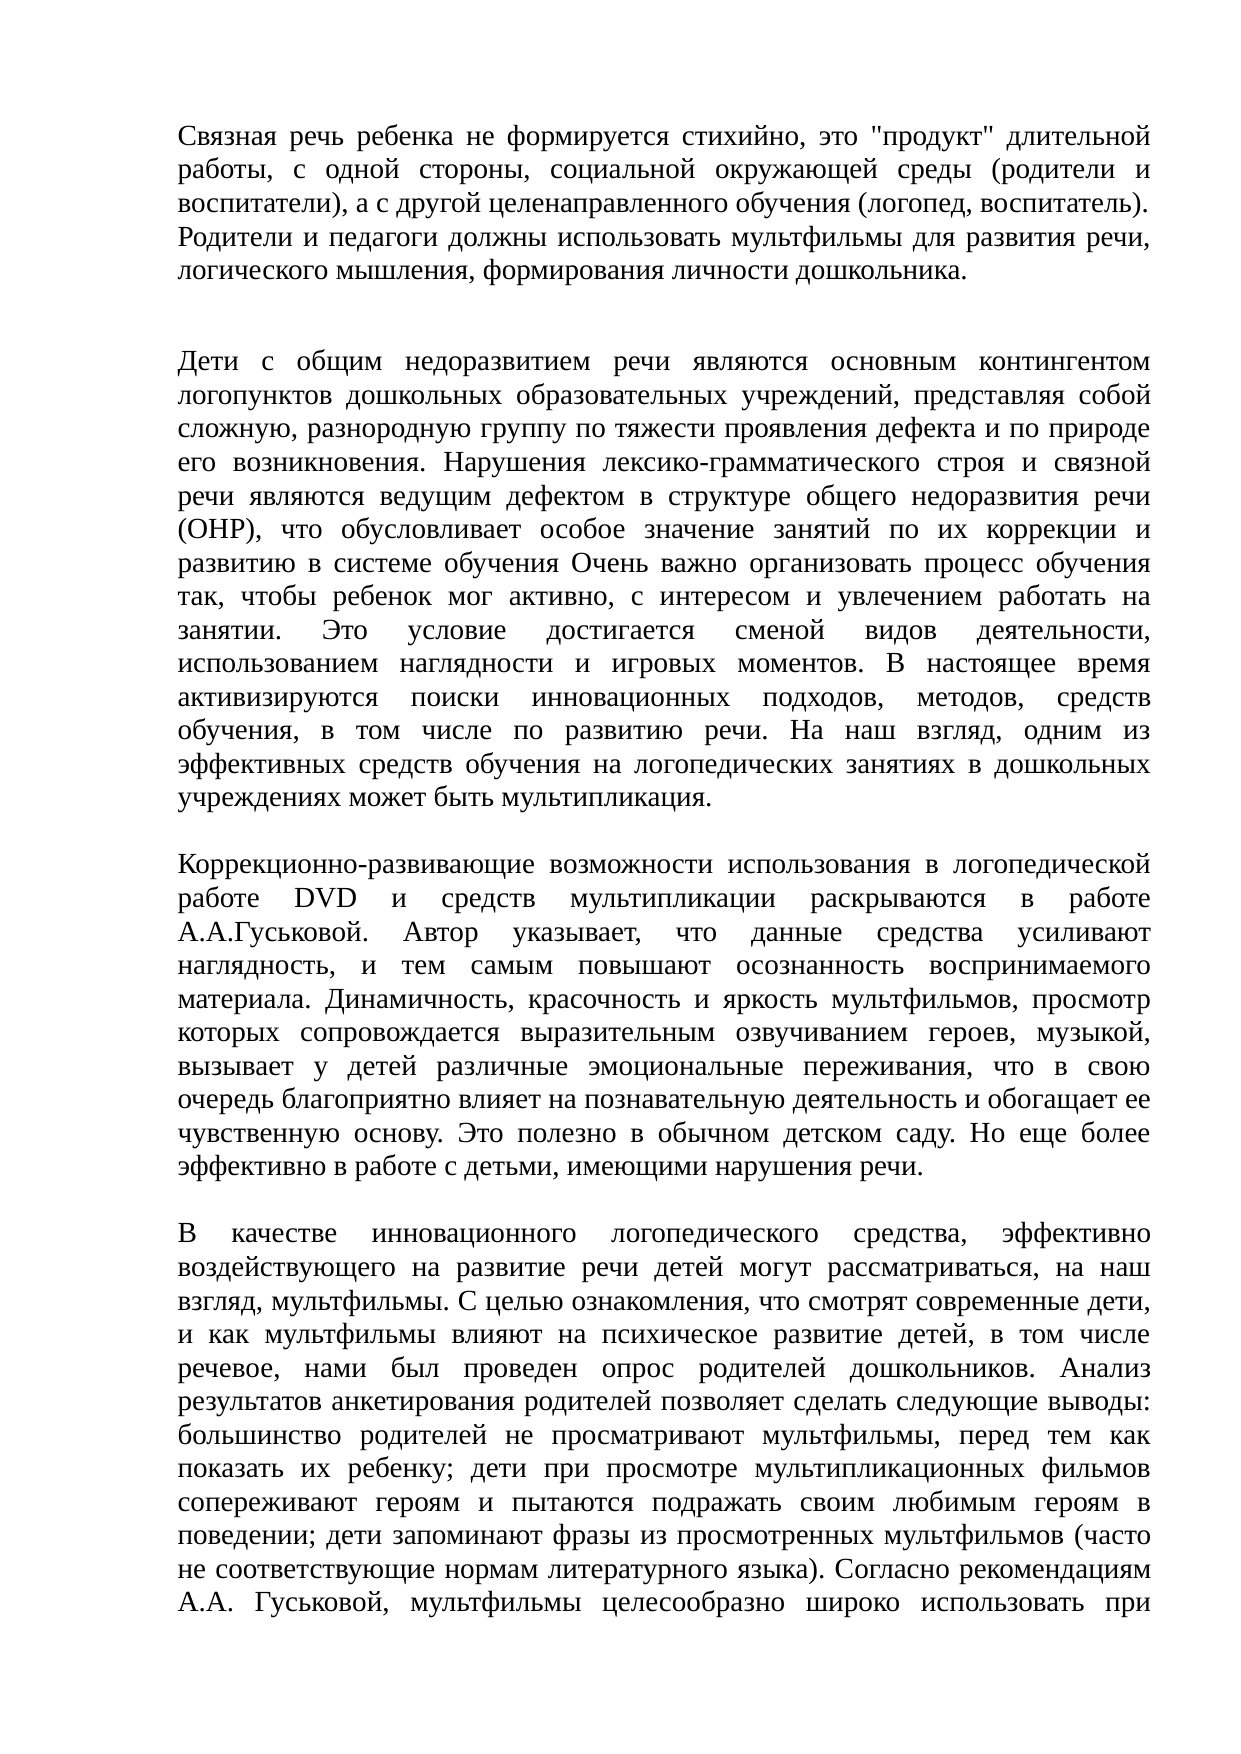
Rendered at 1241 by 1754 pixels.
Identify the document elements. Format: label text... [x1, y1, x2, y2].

text Дети с общим недоразвитием речи являются основным контингентом логопунктов дошкольных образовательных учреждений, представляя собой сложную, разнородную группу по тяжести проявления дефекта и по природе его возникновения. Нарушения лексико-грамматического строя и связной речи являются ведущим дефектом в структуре общего недоразвития речи (ОНР), что обусловливает особое значение занятий по их коррекции и развитию в системе обучения Очень важно организовать процесс обучения так, чтобы ребенок мог активно, с интересом и увлечением работать на занятии. Это условие достигается сменой видов деятельности, использованием наглядности и игровых моментов. В настоящее время активизируются поиски инновационных подходов, методов, средств обучения, в том числе по развитию речи. На наш взгляд, одним из эффективных средств обучения на логопедических занятиях в дошкольных учреждениях может быть мультипликация. [177, 343, 1152, 813]
text Коррекционно-развивающие возможности использования в логопедической работе DVD и средств мультипликации раскрываются в работе А.А.Гуськовой. Автор указывает, что данные средства усиливают наглядность, и тем самым повышают осознанность воспринимаемого материала. Динамичность, красочность и яркость мультфильмов, просмотр которых сопровождается выразительным озвучиванием героев, музыкой, вызывает у детей различные эмоциональные переживания, что в свою очередь благоприятно влияет на познавательную деятельность и обогащает ее чувственную основу. Это полезно в обычном детском саду. Но еще более эффективно в работе с детьми, имеющими нарушения речи. [177, 847, 1152, 1182]
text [177, 1216, 1152, 1618]
text Родители и педагоги должны использовать мультфильмы для развития речи, логического мышления, формирования личности дошкольника. [177, 219, 1152, 286]
text Связная речь ребенка не формируется стихийно, это "продукт" длительной работы, с одной стороны, социальной окружающей среды (родители и воспитатели), а с другой целенаправленного обучения (логопед, воспитатель). [177, 118, 1152, 219]
